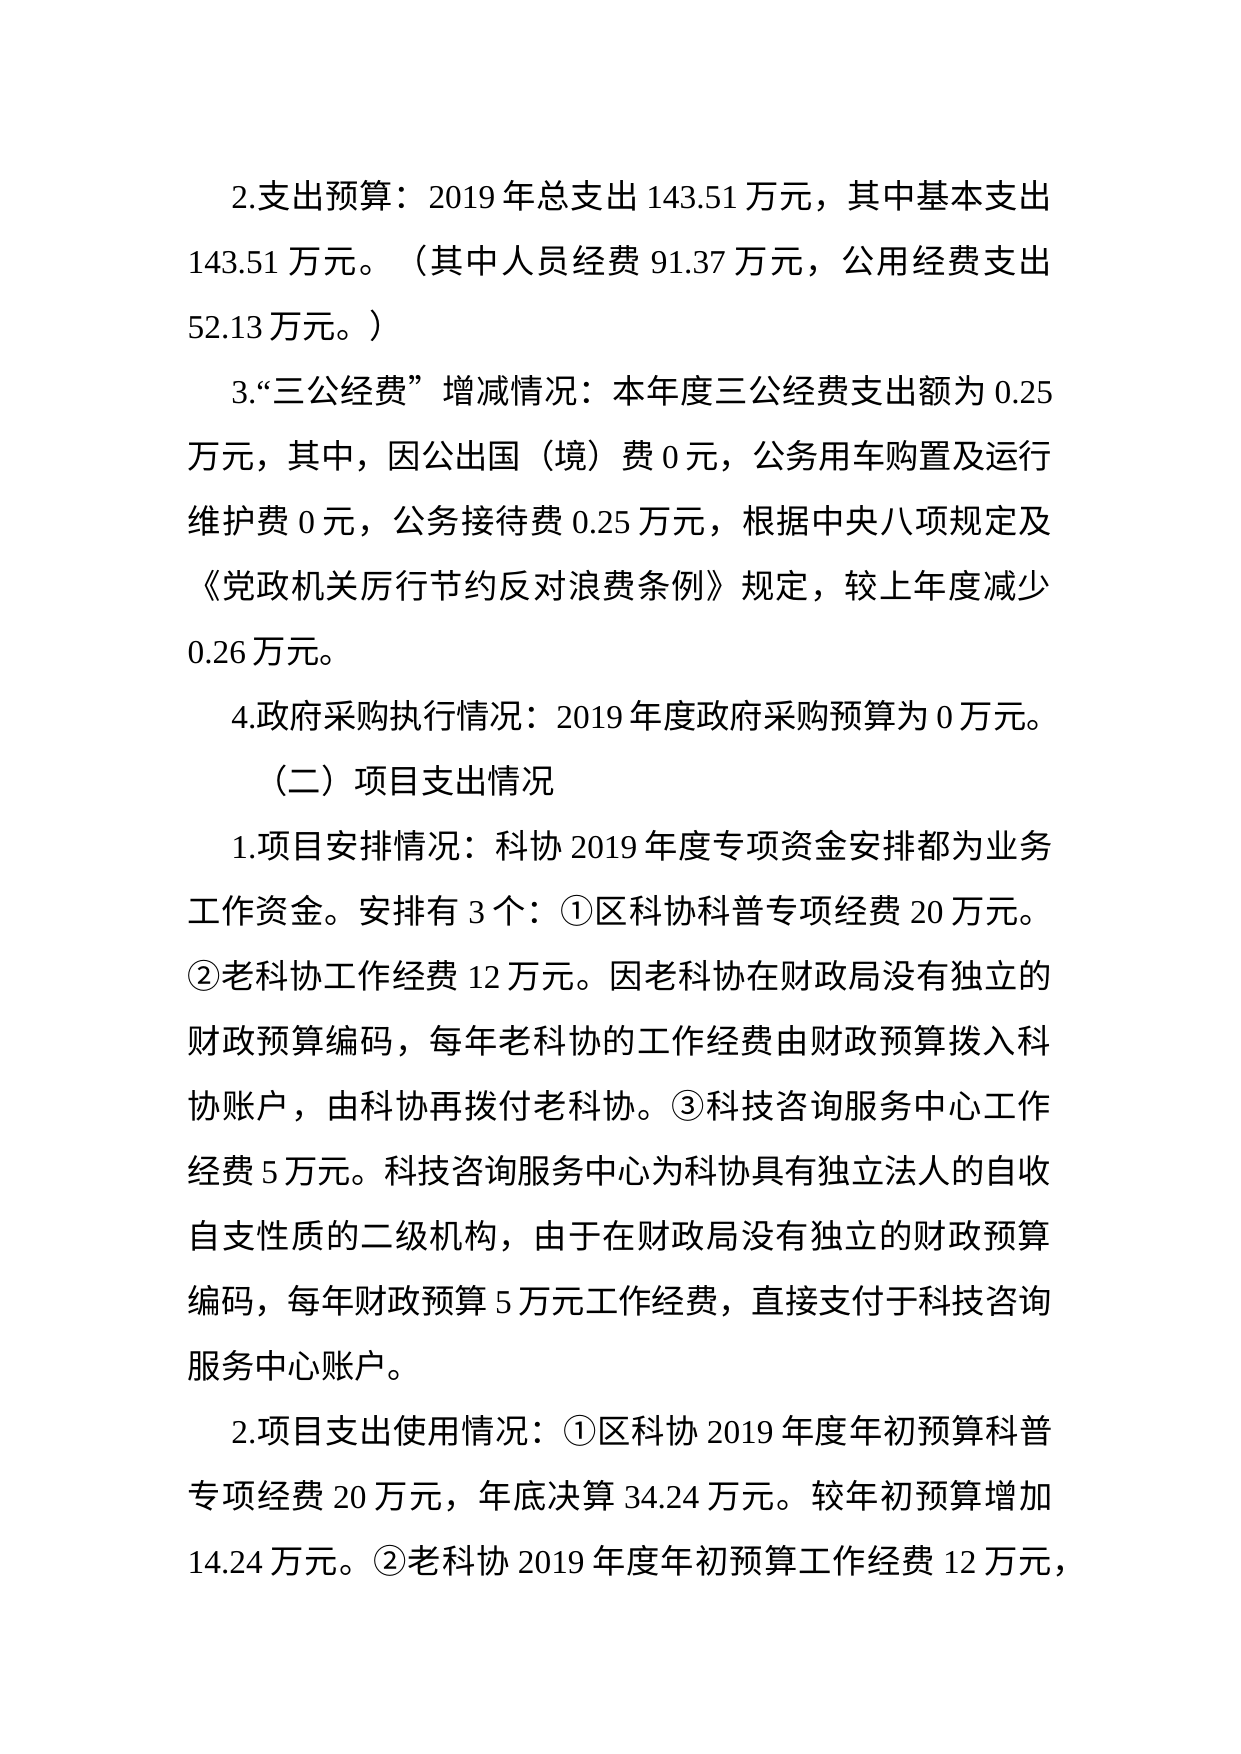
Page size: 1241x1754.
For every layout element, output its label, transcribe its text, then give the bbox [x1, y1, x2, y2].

list 3.“三公经费”增减情况：本年度三公经费支出额为0.25万元，其中，因公出国（境）费0元，公务用车购置及运行维护费0元，公务接待费0.25万元，根据中央八项规定及《党政机关厉行节约反对浪费条例》规定，较上年度减少0.26万元。 [187, 357, 1053, 682]
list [187, 1397, 1053, 1592]
list 2.支出预算：2019年总支出143.51万元，其中基本支出143.51万元。（其中人员经费91.37万元，公用经费支出52.13万元。） [187, 162, 1053, 357]
list （二）项目支出情况 [254, 747, 1053, 812]
list 4.政府采购执行情况：2019年度政府采购预算为0万元。 [187, 682, 1053, 747]
list 1.项目安排情况：科协2019年度专项资金安排都为业务工作资金。安排有3个：①区科协科普专项经费20万元。②老科协工作经费12万元。因老科协在财政局没有独立的财政预算编码，每年老科协的工作经费由财政预算拨入科协账户，由科协再拨付老科协。③科技咨询服务中心工作经费5万元。科技咨询服务中心为科协具有独立法人的自收自支性质的二级机构，由于在财政局没有独立的财政预算编码，每年财政预算5万元工作经费，直接支付于科技咨询服务中心账户。 [187, 812, 1053, 1397]
